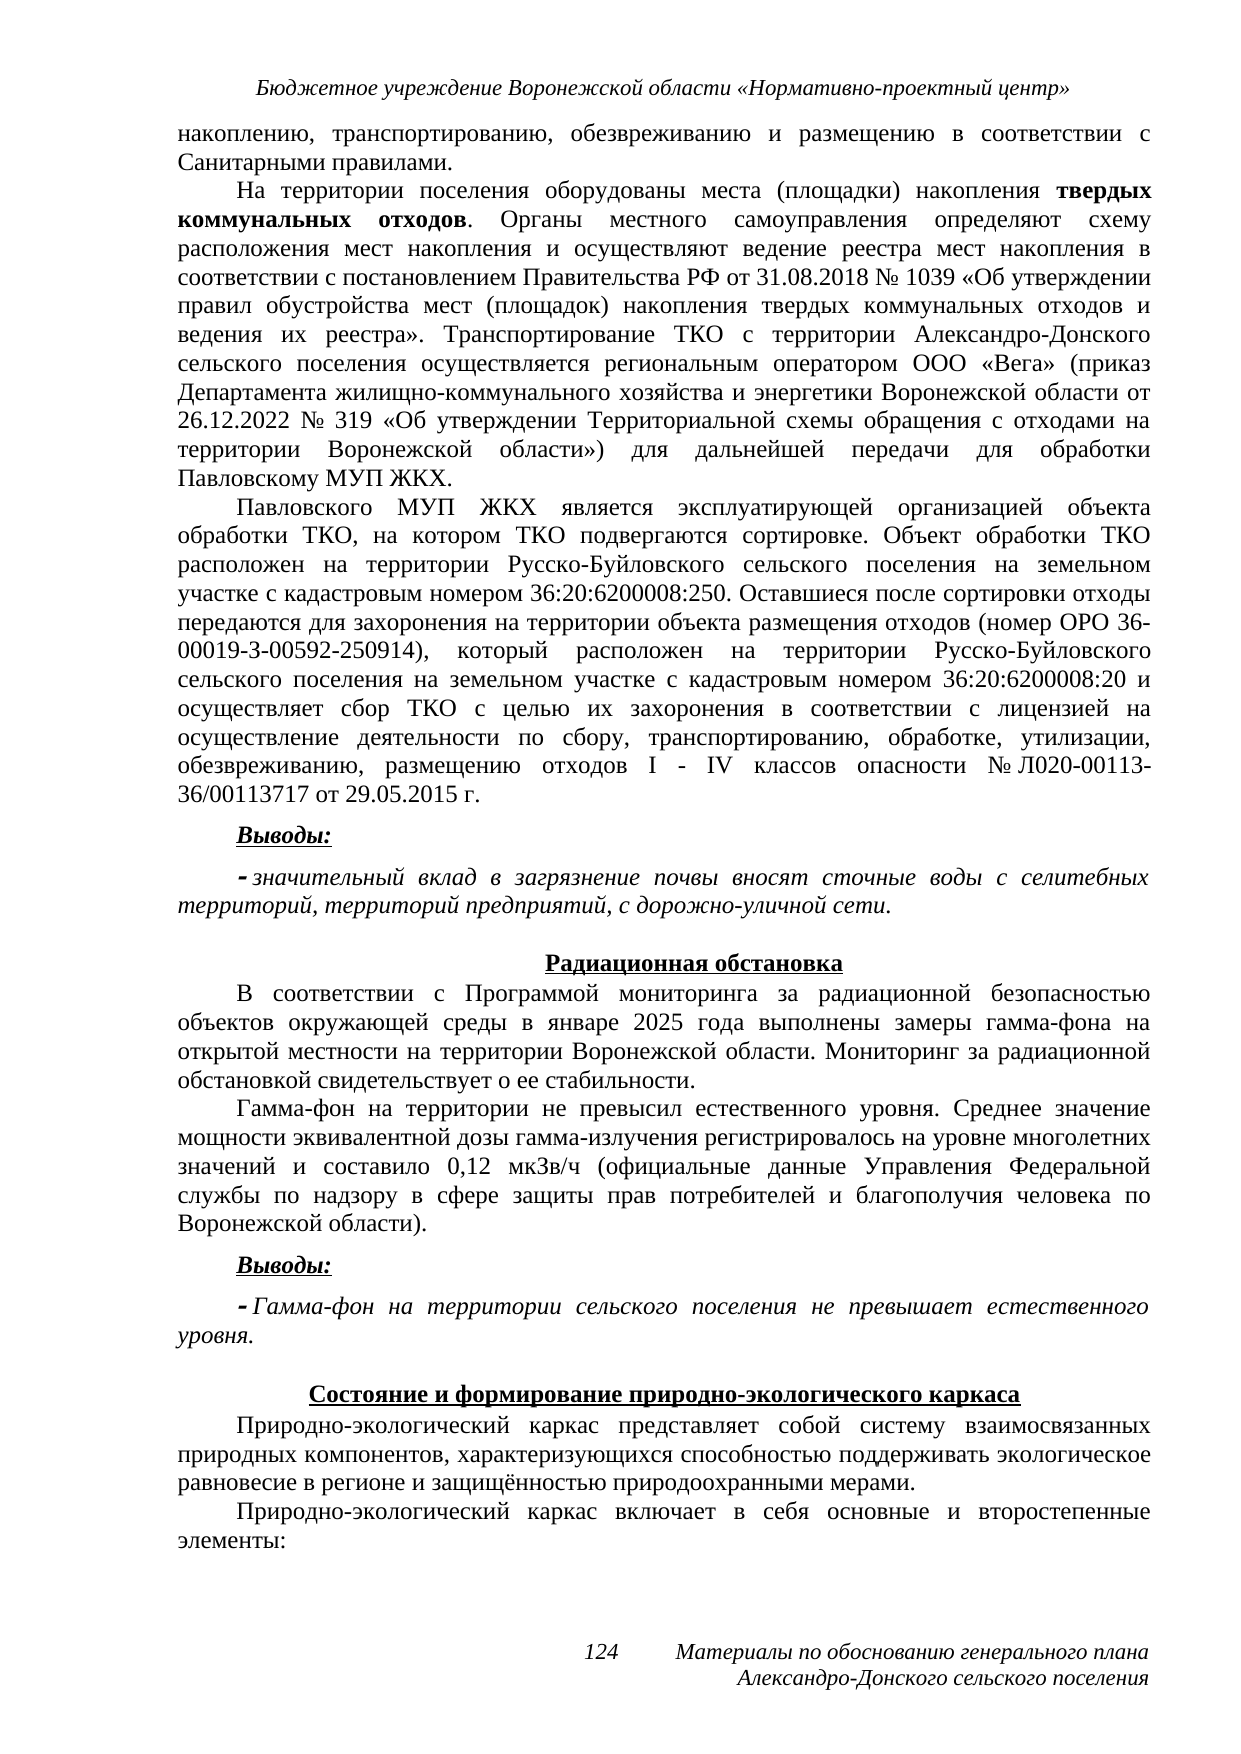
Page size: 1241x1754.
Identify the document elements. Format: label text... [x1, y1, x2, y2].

list Гамма-фон на территории сельского поселения не превышает естественного уровня. [177, 1291, 1152, 1348]
list значительный вклад в загрязнение почвы вносят сточные воды с селитебных территорий, территорий предприятий, с дорожно-уличной сети. [177, 862, 1152, 919]
text Состояние и формирование природно-экологического каркаса [177, 1379, 1152, 1408]
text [177, 118, 1152, 176]
text Выводы: [177, 821, 1152, 849]
text Природно-экологический каркас включает в себя основные и второстепенные элементы: [177, 1496, 1152, 1554]
text На территории поселения оборудованы места (площадки) накопления твердых коммунальных отходов. Органы местного самоуправления определяют схему расположения мест накопления и осуществляют ведение реестра мест накопления в соответствии с постановлением Правительства РФ от 31.08.2018 № 1039 «Об утверждении правил обустройства мест (площадок) накопления твердых коммунальных отходов и ведения их реестра». Транспортирование ТКО с территории Александро-Донского сельского поселения осуществляется региональным оператором ООО «Вега» (приказ Департамента жилищно-коммунального хозяйства и энергетики Воронежской области от 26.12.2022 № 319 «Об утверждении Территориальной схемы обращения с отходами на территории Воронежской области») для дальнейшей передачи для обработки Павловскому МУП ЖКХ. [177, 176, 1152, 492]
text Павловского МУП ЖКХ является эксплуатирующей организацией объекта обработки ТКО, на котором ТКО подвергаются сортировке. Объект обработки ТКО расположен на территории Русско-Буйловского сельского поселения на земельном участке с кадастровым номером 36:20:6200008:250. Оставшиеся после сортировки отходы передаются для захоронения на территории объекта размещения отходов (номер ОРО 36-00019-З-00592-250914), который расположен на территории Русско-Буйловского сельского поселения на земельном участке с кадастровым номером 36:20:6200008:20 и осуществляет сбор ТКО с целью их захоронения в соответствии с лицензией на осуществление деятельности по сбору, транспортированию, обработке, утилизации, обезвреживанию, размещению отходов I - IV классов опасности № Л020-00113-36/00113717 от 29.05.2015 г. [177, 492, 1152, 808]
text Выводы: [177, 1250, 1152, 1278]
text Природно-экологический каркас представляет собой систему взаимосвязанных природных компонентов, характеризующихся способностью поддерживать экологическое равновесие в регионе и защищённостью природоохранными мерами. [177, 1410, 1152, 1496]
text В соответствии с Программой мониторинга за радиационной безопасностью объектов окружающей среды в январе 2025 года выполнены замеры гамма-фона на открытой местности на территории Воронежской области. Мониторинг за радиационной обстановкой свидетельствует о ее стабильности. [177, 978, 1152, 1093]
text Радиационная обстановка [177, 948, 1152, 977]
text Гамма-фон на территории не превысил естественного уровня. Среднее значение мощности эквивалентной дозы гамма-излучения регистрировалось на уровне многолетних значений и составило 0,12 мкЗв/ч (официальные данные Управления Федеральной службы по надзору в сфере защиты прав потребителей и благополучия человека по Воронежской области). [177, 1093, 1152, 1237]
